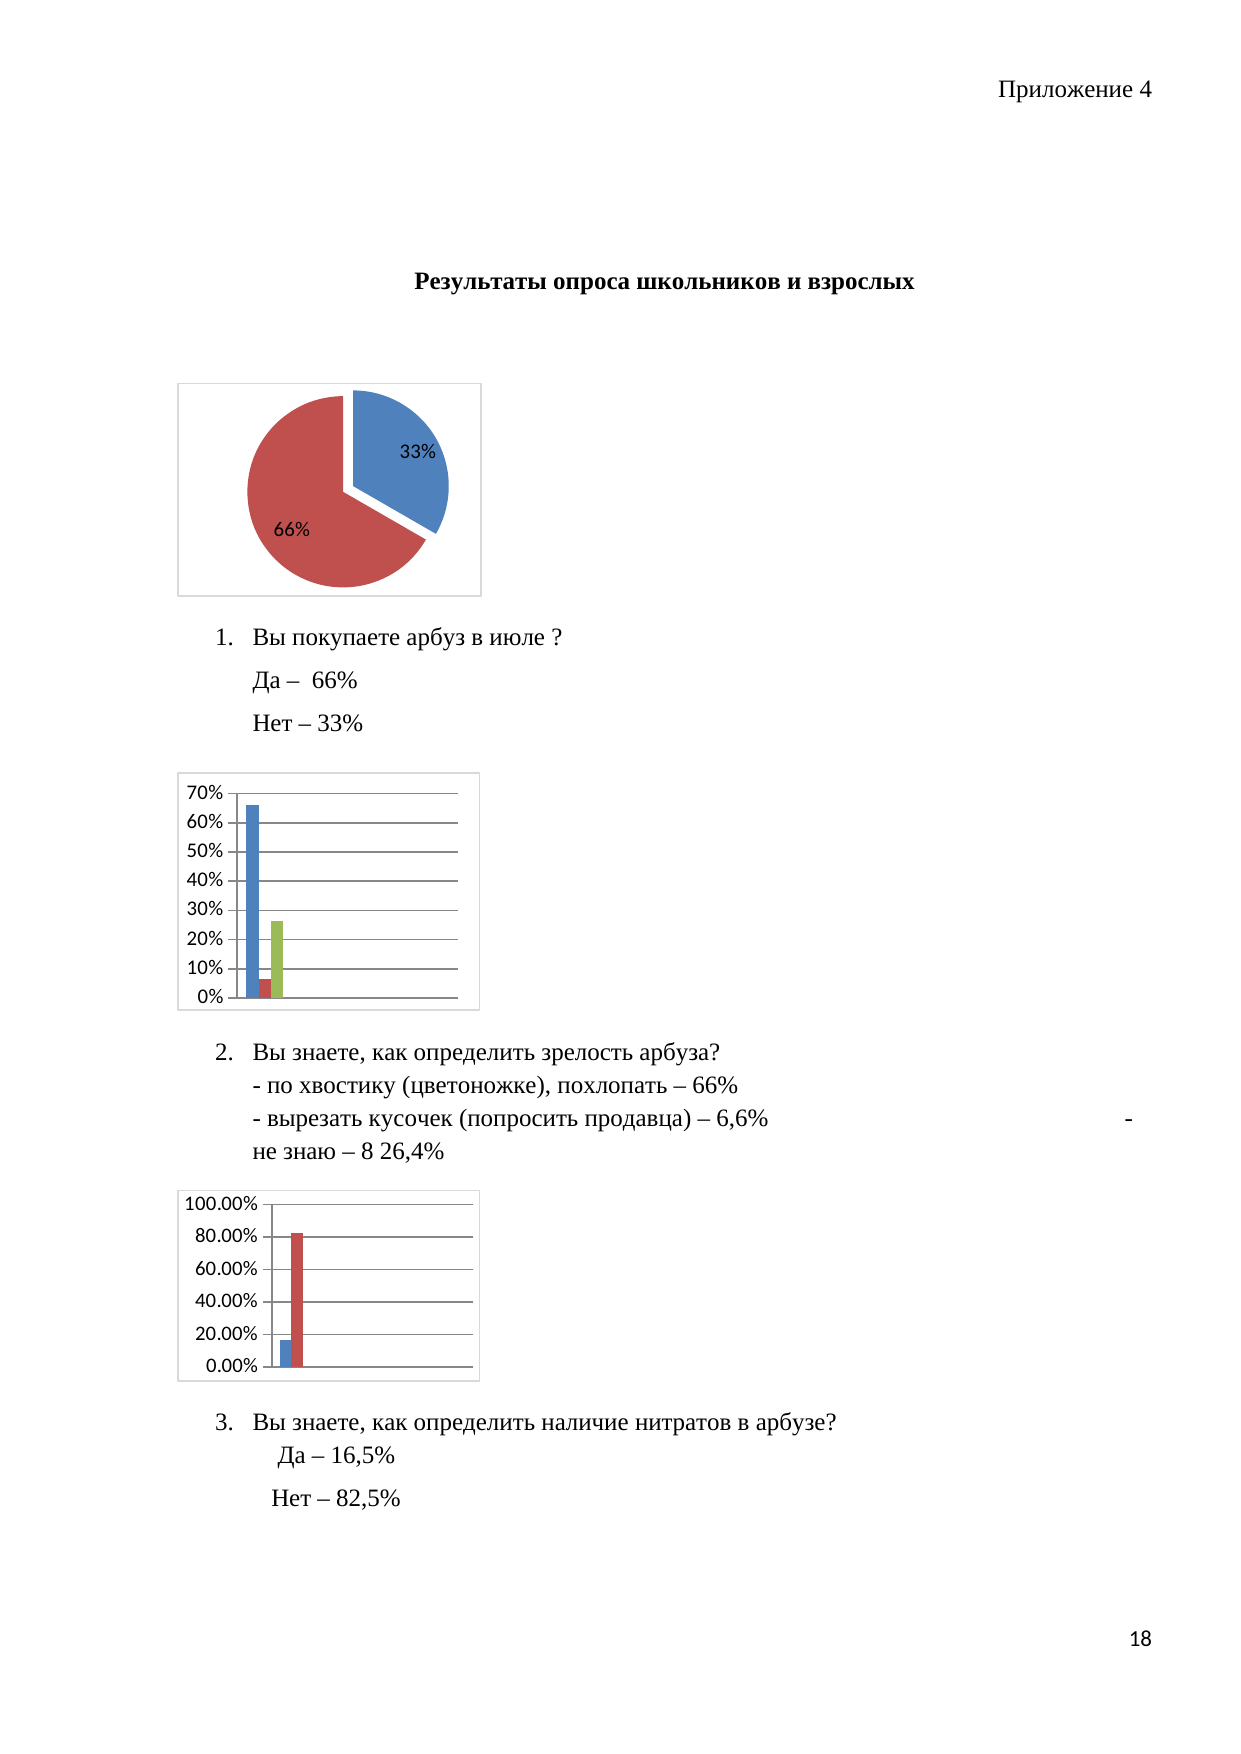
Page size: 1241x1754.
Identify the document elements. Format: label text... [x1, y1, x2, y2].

list - по хвостику (цветоножке), похлопать – 66% - вырезать кусочек (попросить продавца) – 6,6% - не знаю – 8 26,4% [252, 1070, 1152, 1165]
text Приложение 4 [177, 74, 1152, 103]
list Нет – 33% [252, 708, 1152, 737]
list Да – 16,5% [252, 1440, 1152, 1469]
list Вы знаете, как определить наличие нитратов в арбузе? [215, 1407, 1152, 1436]
list Нет – 82,5% [252, 1483, 1152, 1512]
text Результаты опроса школьников и взрослых [177, 266, 1152, 294]
list Вы знаете, как определить зрелость арбуза? [215, 1037, 1152, 1066]
list Вы покупаете арбуз в июле ? [215, 622, 1152, 651]
list Да – 66% [252, 665, 1152, 694]
